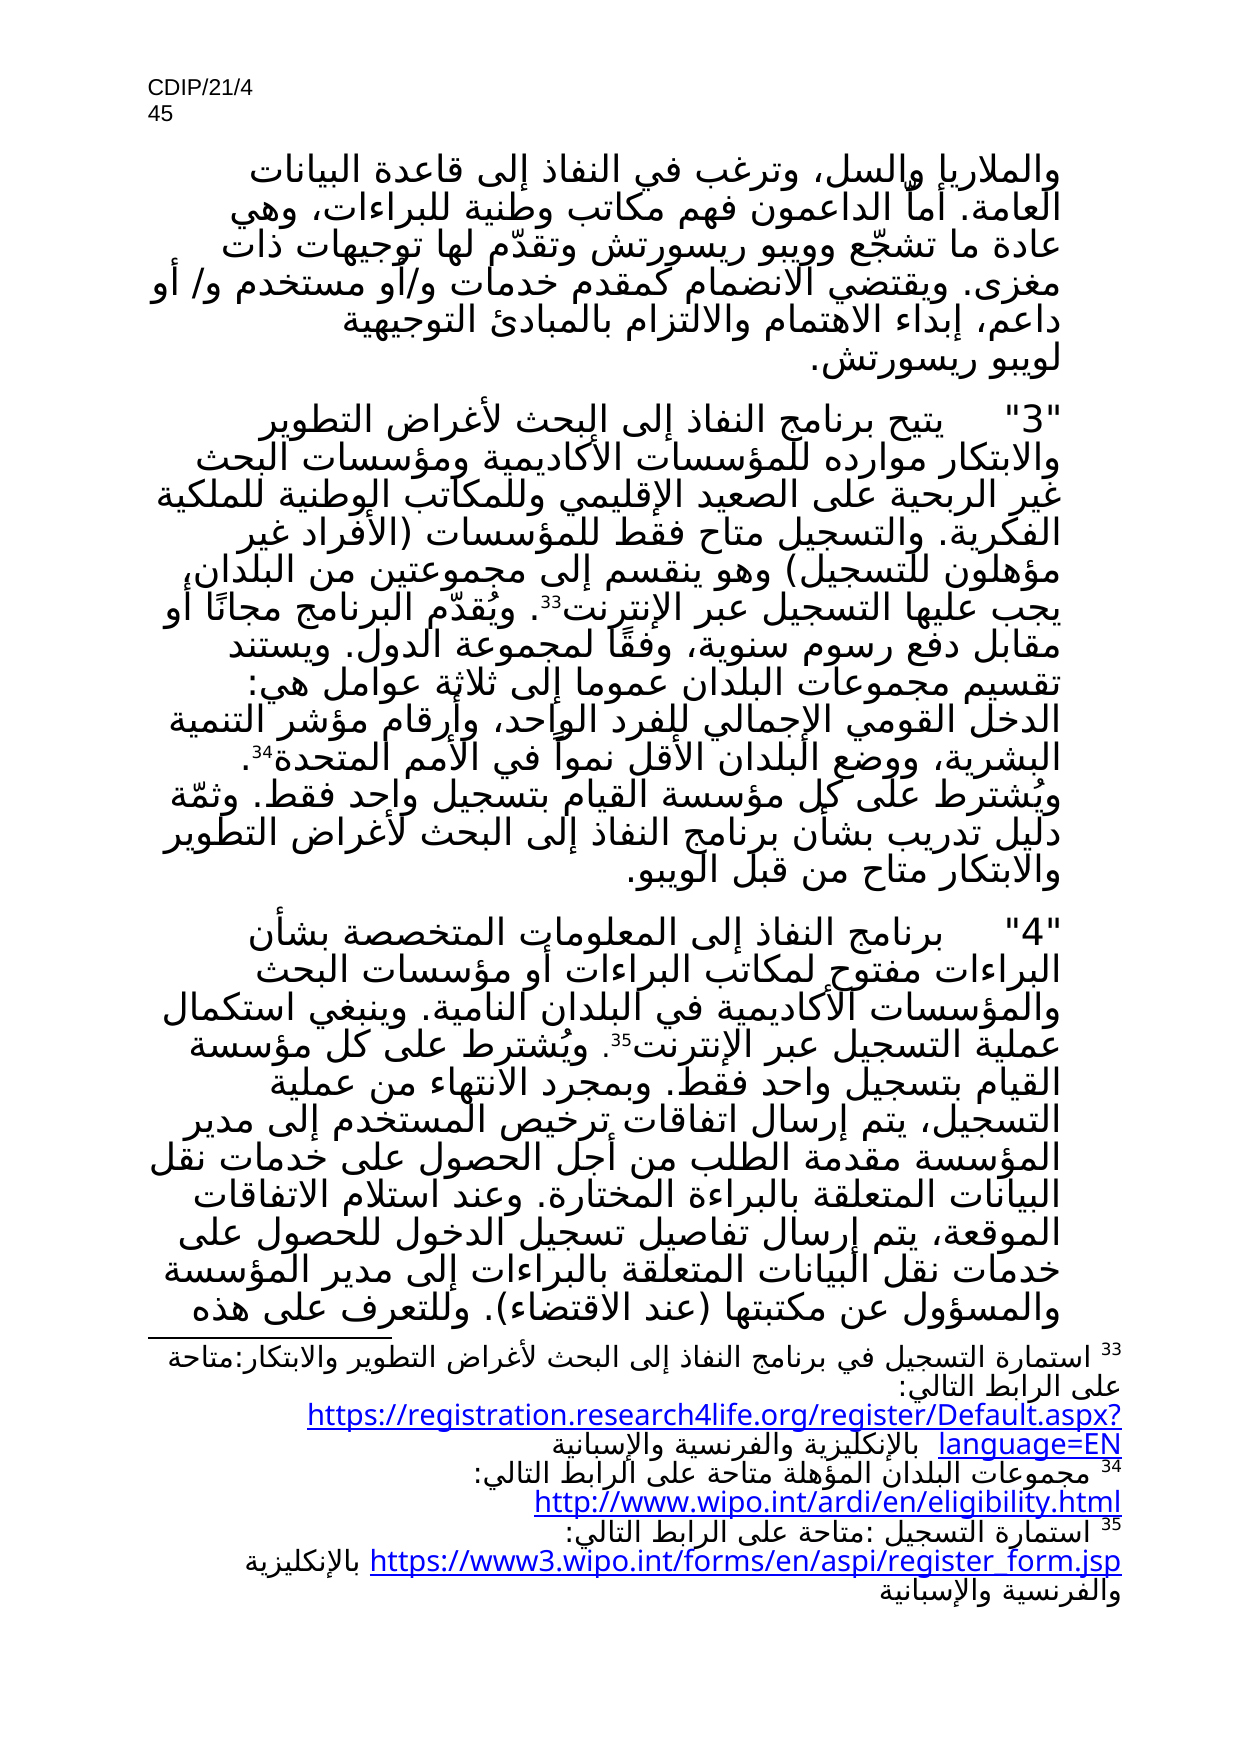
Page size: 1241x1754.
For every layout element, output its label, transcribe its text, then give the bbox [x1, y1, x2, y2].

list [148, 153, 1062, 378]
list "3" يتيح برنامج النفاذ إلى البحث لأغراض التطوير والابتكار موارده للمؤسسات الأكاديمية ومؤسسات البحث غير الربحية على الصعيد الإقليمي وللمكاتب الوطنية للملكية الفكرية. والتسجيل متاح فقط للمؤسسات (الأفراد غير مؤهلون للتسجيل) وهو ينقسم إلى مجموعتين من البلدان، يجب عليها التسجيل عبر الإنترنت. ويُقدّم البرنامج مجانًا أو مقابل دفع رسوم سنوية، وفقًا لمجموعة الدول. ويستند تقسيم مجموعات البلدان عموما إلى ثلاثة عوامل هي: الدخل القومي الإجمالي للفرد الواحد، وأرقام مؤشر التنمية البشرية، ووضع البلدان الأقل نمواً في الأمم المتحدة. ويُشترط على كل مؤسسة القيام بتسجيل واحد فقط. وثمّة دليل تدريب بشأن برنامج النفاذ إلى البحث لأغراض التطوير والابتكار متاح من قبل الويبو. [148, 403, 1062, 890]
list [148, 915, 1062, 1328]
